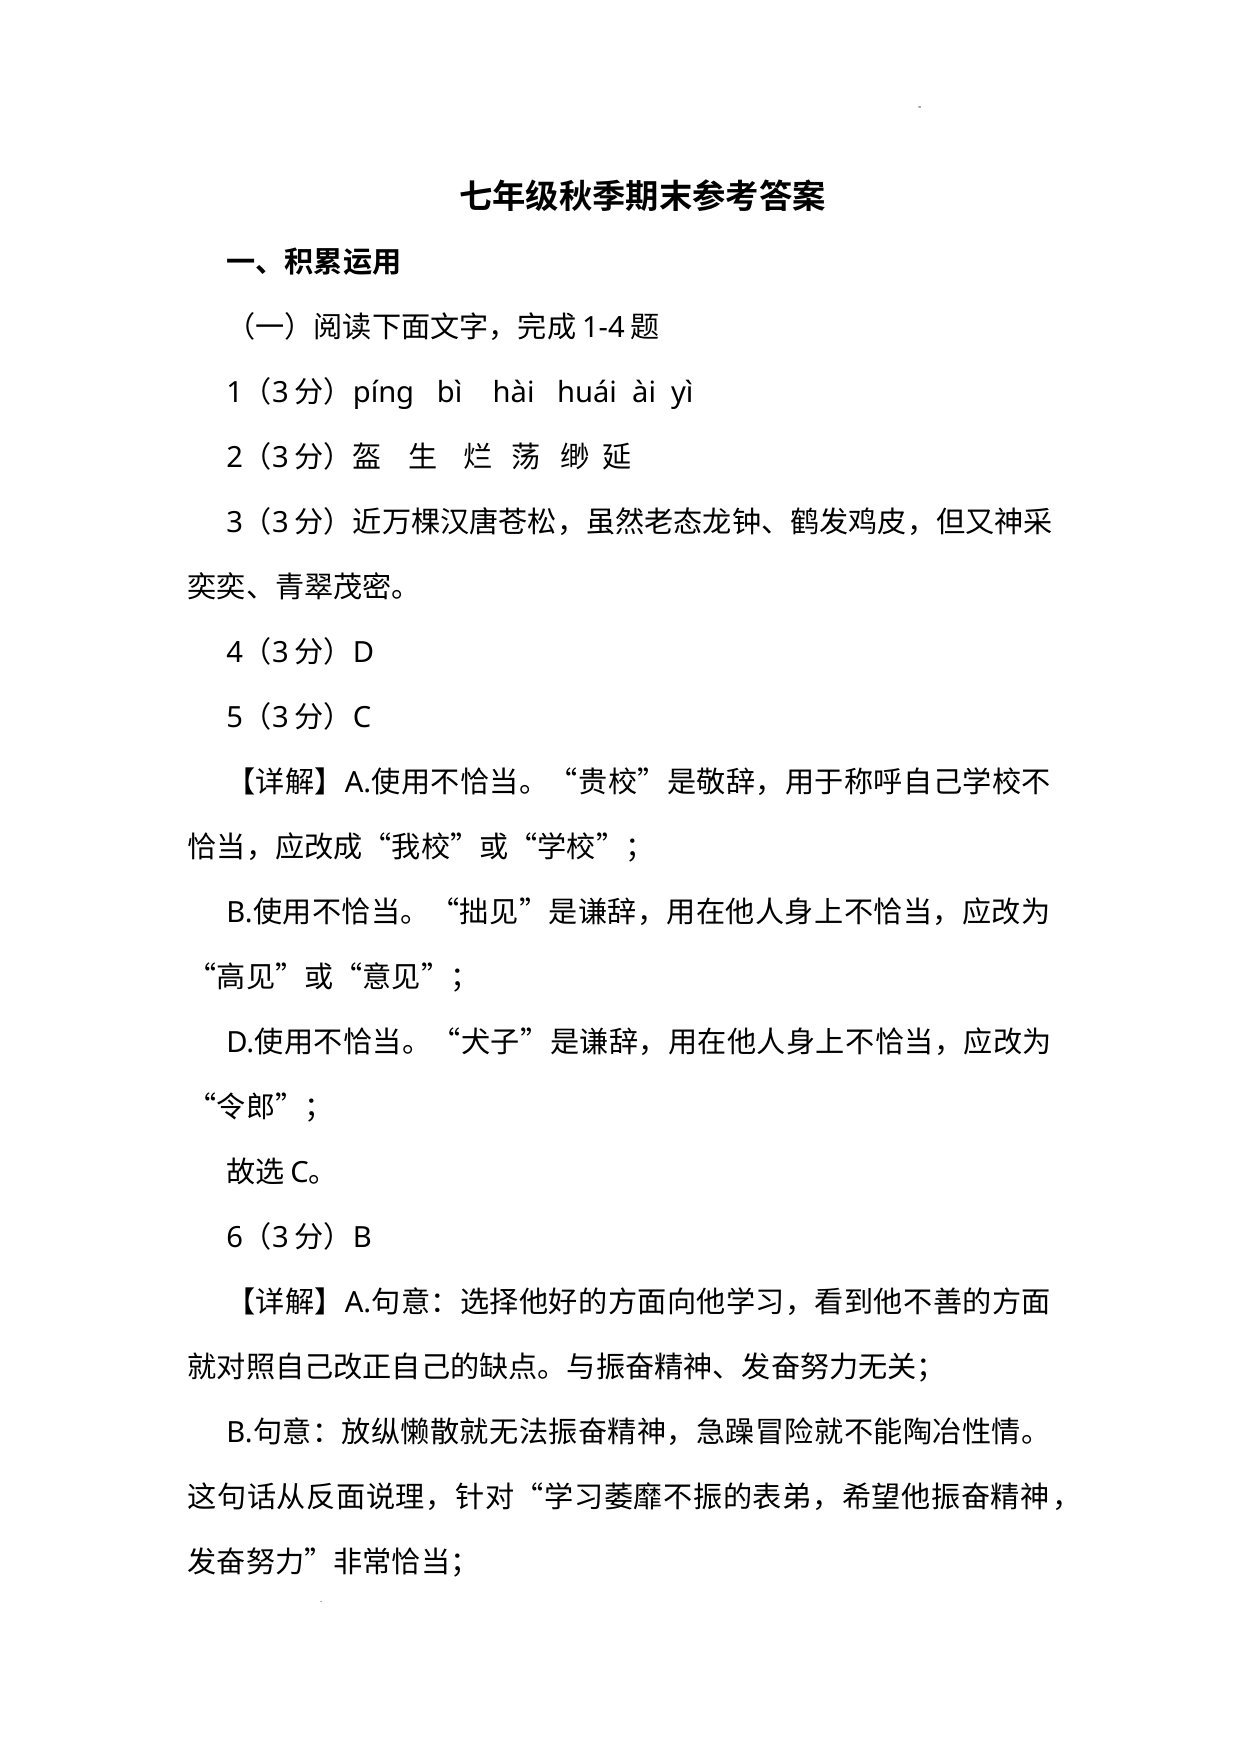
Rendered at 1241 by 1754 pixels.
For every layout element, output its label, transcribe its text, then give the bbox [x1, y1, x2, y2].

text 故选C。 [187, 1137, 1053, 1202]
text 4（3分）D [187, 617, 1053, 682]
text 3（3分）近万棵汉唐苍松，虽然老态龙钟、鹤发鸡皮，但又神采奕奕、青翠茂密。 [187, 487, 1053, 617]
text 【详解】A.句意：选择他好的方面向他学习，看到他不善的方面就对照自己改正自己的缺点。与振奋精神、发奋努力无关； [187, 1267, 1053, 1397]
text 一、积累运用 [187, 227, 1053, 292]
text 七年级秋季期末参考答案 [187, 162, 1053, 227]
text 6（3分）B [187, 1202, 1053, 1267]
text B.句意：放纵懒散就无法振奋精神，急躁冒险就不能陶冶性情。这句话从反面说理，针对“学习萎靡不振的表弟，希望他振奋精神，发奋努力”非常恰当； [187, 1397, 1053, 1592]
text 1（3分）píng bì hài huái ài yì [187, 357, 1053, 422]
text 2（3分）盔 生 烂 荡 缈 延 [187, 422, 1053, 487]
text 【详解】A.使用不恰当。“贵校”是敬辞，用于称呼自己学校不恰当，应改成“我校”或“学校”； [187, 747, 1053, 877]
text 5（3分）C [187, 682, 1053, 747]
text D.使用不恰当。“犬子”是谦辞，用在他人身上不恰当，应改为“令郎”； [187, 1007, 1053, 1137]
text B.使用不恰当。“拙见”是谦辞，用在他人身上不恰当，应改为“高见”或“意见”； [187, 877, 1053, 1007]
text （一）阅读下面文字，完成1-4题 [187, 292, 1053, 357]
